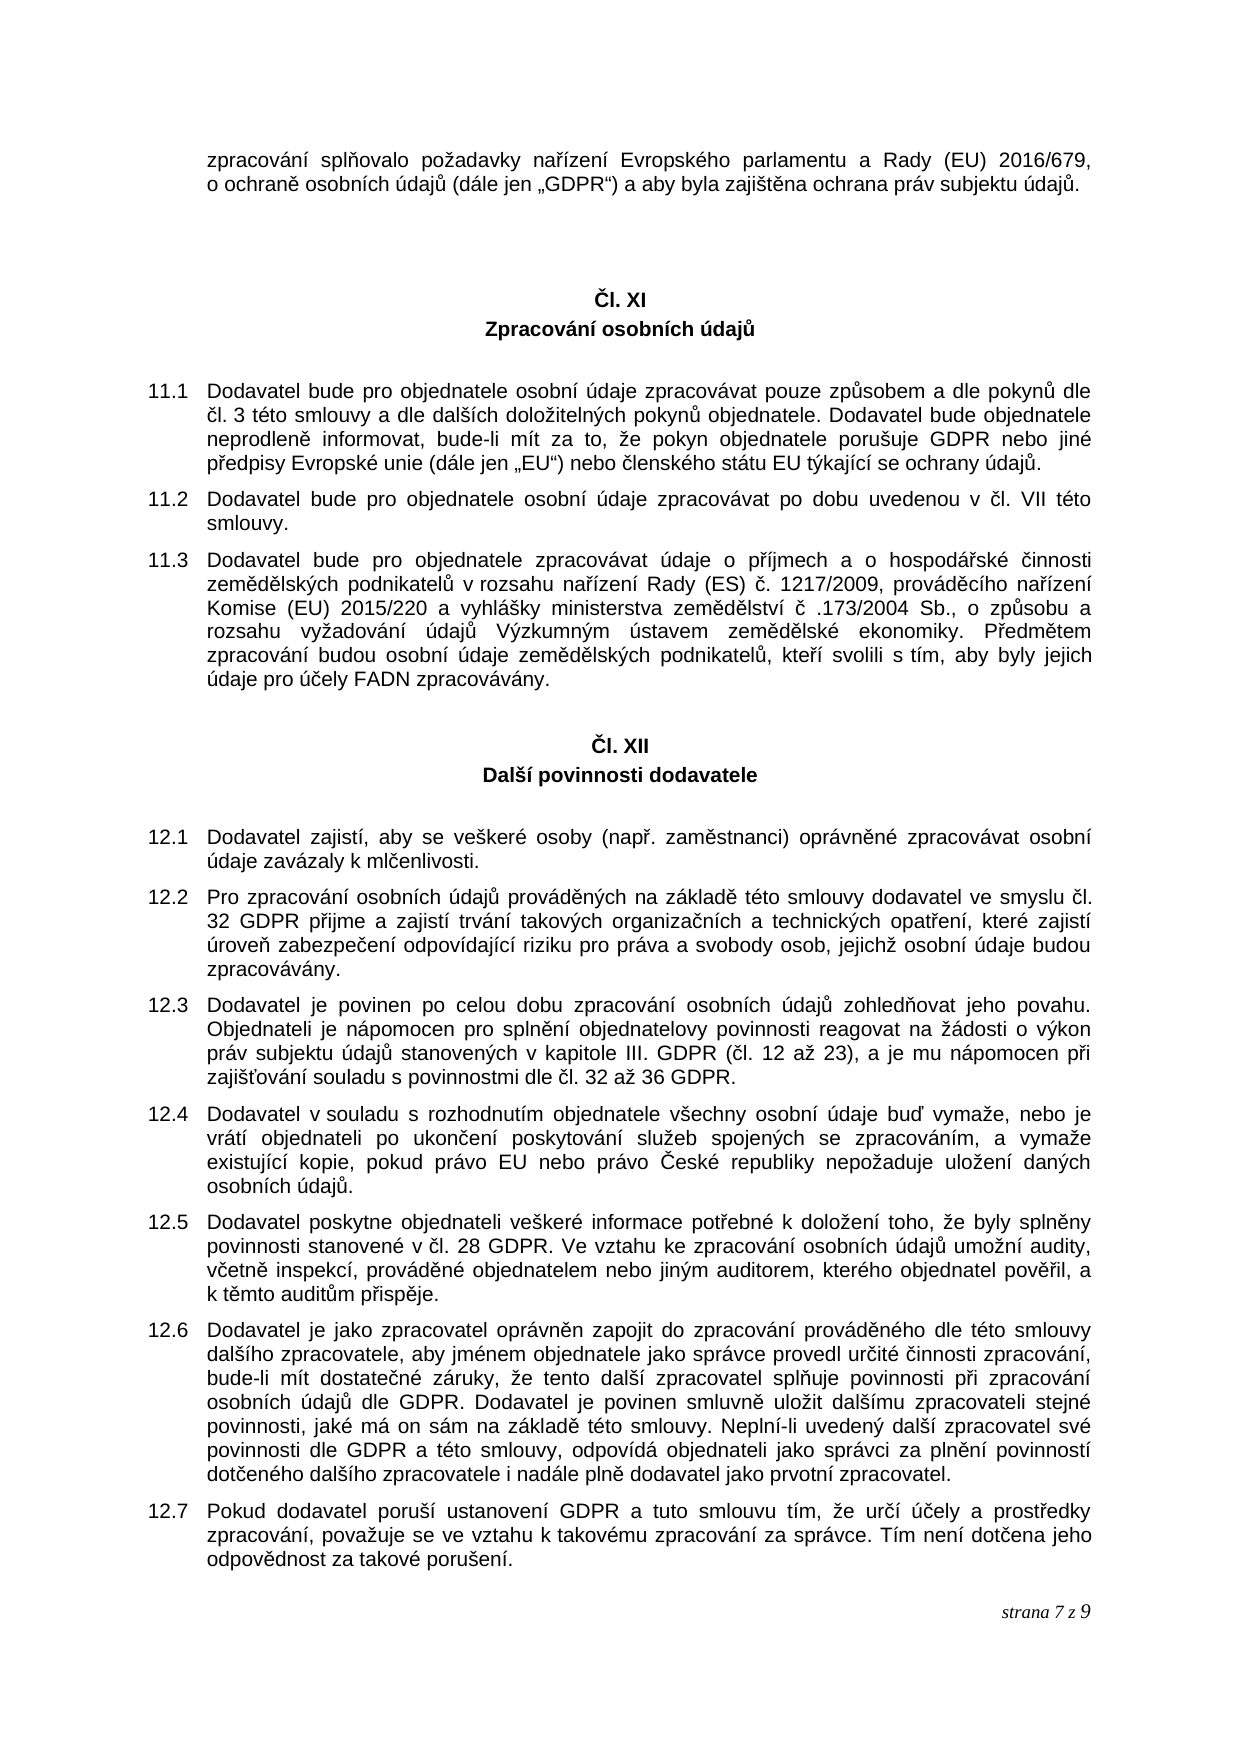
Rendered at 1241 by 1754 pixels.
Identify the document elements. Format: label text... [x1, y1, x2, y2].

text 11.1 Dodavatel bude pro objednatele osobní údaje zpracovávat pouze způsobem a dle pokynů dle čl. 3 této smlouvy a dle dalších doložitelných pokynů objednatele. Dodavatel bude objednatele neprodleně informovat, bude-li mít za to, že pokyn objednatele porušuje GDPR nebo jiné předpisy Evropské unie (dále jen „EU“) nebo členského státu EU týkající se ochrany údajů. [148, 379, 1093, 474]
text 11.2 Dodavatel bude pro objednatele osobní údaje zpracovávat po dobu uvedenou v čl. VII této smlouvy. [148, 487, 1093, 535]
text 12.7 Pokud dodavatel poruší ustanovení GDPR a tuto smlouvu tím, že určí účely a prostředky zpracování, považuje se ve vztahu k takovému zpracování za správce. Tím není dotčena jeho odpovědnost za takové porušení. [148, 1498, 1093, 1570]
text Zpracování osobních údajů [148, 312, 1093, 341]
text 11.3 Dodavatel bude pro objednatele zpracovávat údaje o příjmech a o hospodářské činnosti zemědělských podnikatelů v rozsahu nařízení Rady (ES) č. 1217/2009, prováděcího nařízení Komise (EU) 2015/220 a vyhlášky ministerstva zemědělství č .173/2004 Sb., o způsobu a rozsahu vyžadování údajů Výzkumným ústavem zemědělské ekonomiky. Předmětem zpracování budou osobní údaje zemědělských podnikatelů, kteří svolili s tím, aby byly jejich údaje pro účely FADN zpracovávány. [148, 547, 1093, 691]
text 12.6 Dodavatel je jako zpracovatel oprávněn zapojit do zpracování prováděného dle této smlouvy dalšího zpracovatele, aby jménem objednatele jako správce provedl určité činnosti zpracování, bude-li mít dostatečné záruky, že tento další zpracovatel splňuje povinnosti při zpracování osobních údajů dle GDPR. Dodavatel je povinen smluvně uložit dalšímu zpracovateli stejné povinnosti, jaké má on sám na základě této smlouvy. Neplní-li uvedený další zpracovatel své povinnosti dle GDPR a této smlouvy, odpovídá objednateli jako správci za plnění povinností dotčeného dalšího zpracovatele i nadále plně dodavatel jako prvotní zpracovatel. [148, 1318, 1093, 1486]
text 12.3 Dodavatel je povinen po celou dobu zpracování osobních údajů zohledňovat jeho povahu. Objednateli je nápomocen pro splnění objednatelovy povinnosti reagovat na žádosti o výkon práv subjektu údajů stanovených v kapitole III. GDPR (čl. 12 až 23), a je mu nápomocen při zajišťování souladu s povinnostmi dle čl. 32 až 36 GDPR. [148, 993, 1093, 1089]
text Další povinnosti dodavatele [148, 758, 1093, 787]
text Čl. XI [148, 283, 1093, 312]
text 12.5 Dodavatel poskytne objednateli veškeré informace potřebné k doložení toho, že byly splněny povinnosti stanovené v čl. 28 GDPR. Ve vztahu ke zpracování osobních údajů umožní audity, včetně inspekcí, prováděné objednatelem nebo jiným auditorem, kterého objednatel pověřil, a k těmto auditům přispěje. [148, 1210, 1093, 1306]
text 12.2 Pro zpracování osobních údajů prováděných na základě této smlouvy dodavatel ve smyslu čl. 32 GDPR přijme a zajistí trvání takových organizačních a technických opatření, které zajistí úroveň zabezpečení odpovídající riziku pro práva a svobody osob, jejichž osobní údaje budou zpracovávány. [148, 885, 1093, 981]
text 12.1 Dodavatel zajistí, aby se veškeré osoby (např. zaměstnanci) oprávněné zpracovávat osobní údaje zavázaly k mlčenlivosti. [148, 824, 1093, 872]
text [148, 147, 1093, 195]
text 12.4 Dodavatel v souladu s rozhodnutím objednatele všechny osobní údaje buď vymaže, nebo je vrátí objednateli po ukončení poskytování služeb spojených se zpracováním, a vymaže existující kopie, pokud právo EU nebo právo České republiky nepožaduje uložení daných osobních údajů. [148, 1102, 1093, 1197]
text Čl. XII [148, 729, 1093, 758]
